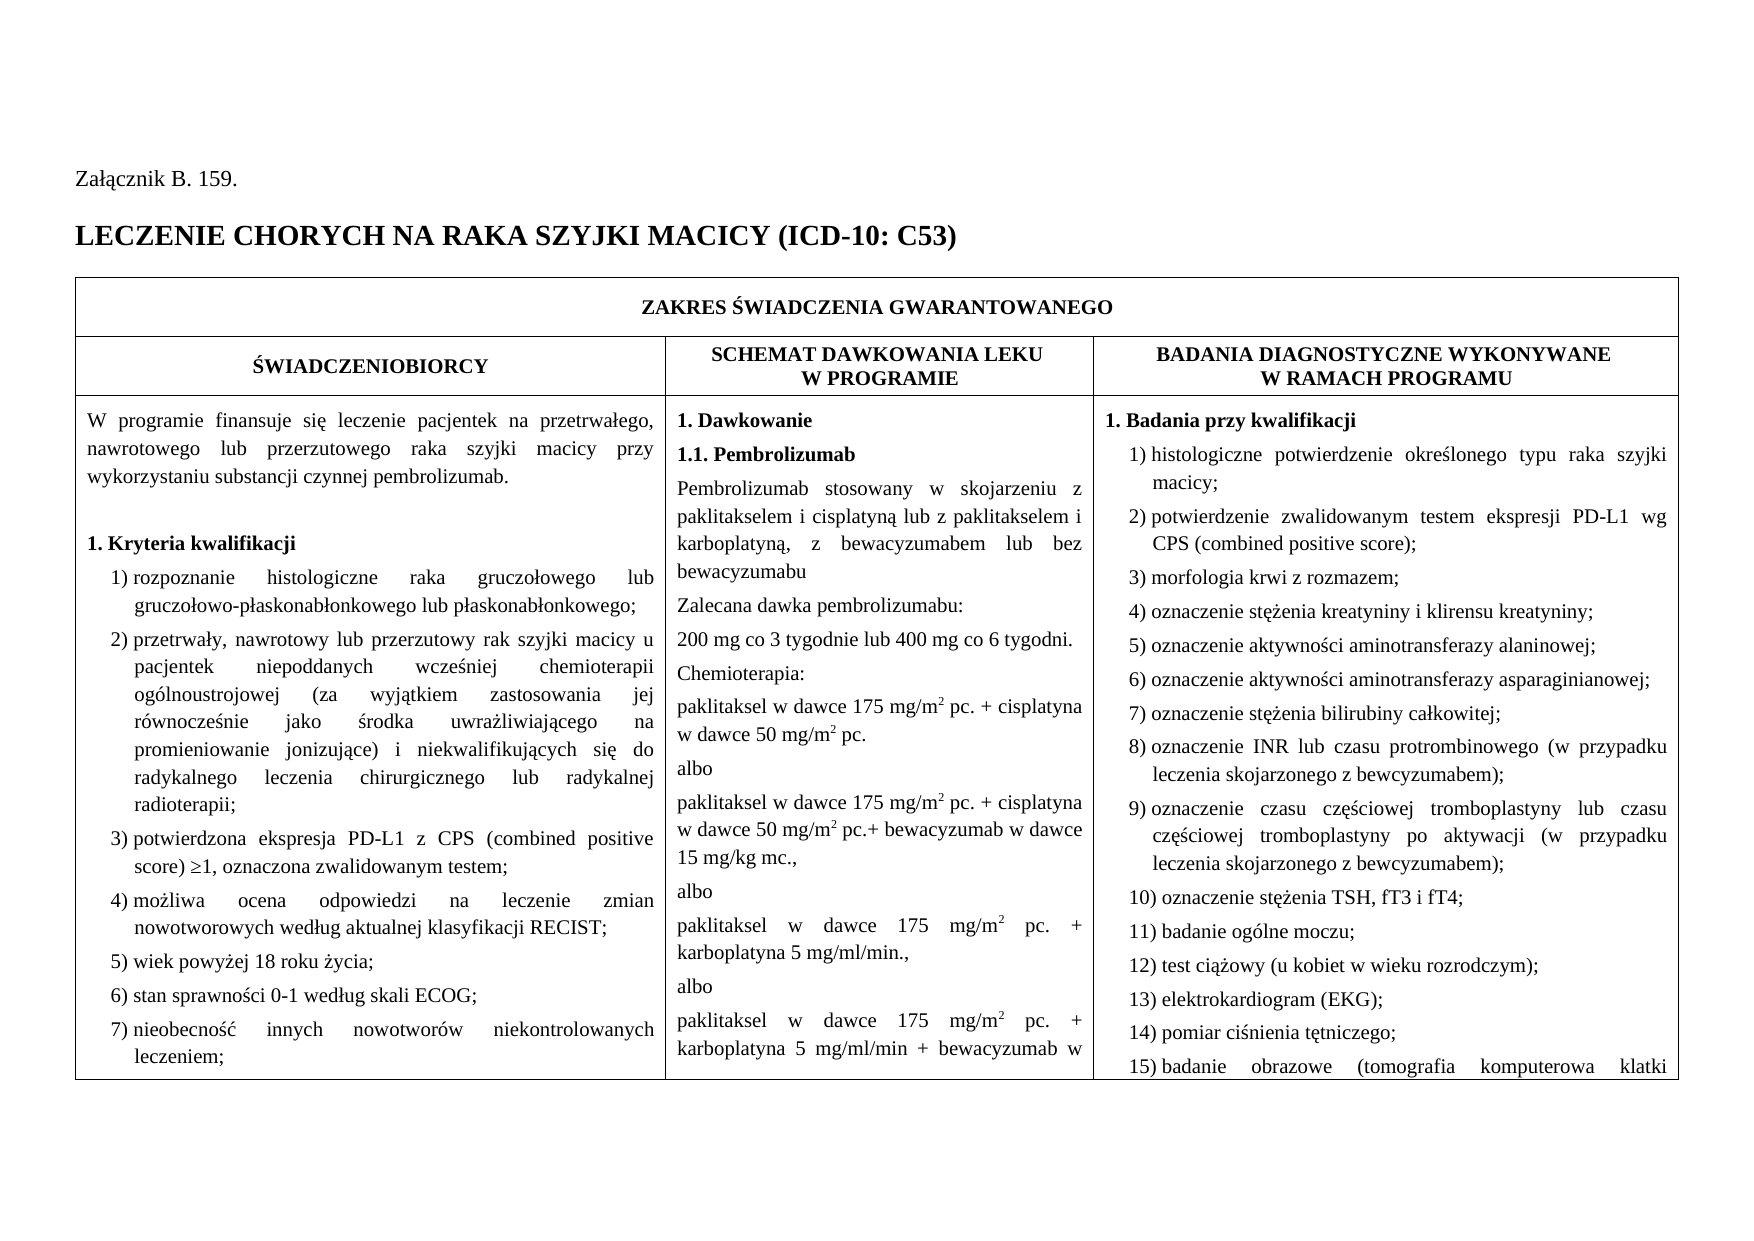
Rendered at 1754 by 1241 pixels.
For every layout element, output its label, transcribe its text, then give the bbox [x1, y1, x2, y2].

table_header ZAKRES ŚWIADCZENIA GWARANTOWANEGO [76, 278, 1678, 336]
table_cell BADANIA DIAGNOSTYCZNE WYKONYWANE W RAMACH PROGRAMU [1094, 337, 1678, 395]
text Załącznik B. 159. [75, 165, 1679, 192]
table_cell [76, 396, 665, 1078]
table_cell SCHEMAT DAWKOWANIA LEKU W PROGRAMIE [666, 337, 1093, 395]
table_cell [1094, 396, 1678, 1078]
table_cell ŚWIADCZENIOBIORCY [76, 337, 665, 395]
text LECZENIE CHORYCH NA RAKA SZYJKI MACICY (ICD-10: C53) [75, 218, 1679, 252]
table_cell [666, 396, 1093, 1078]
